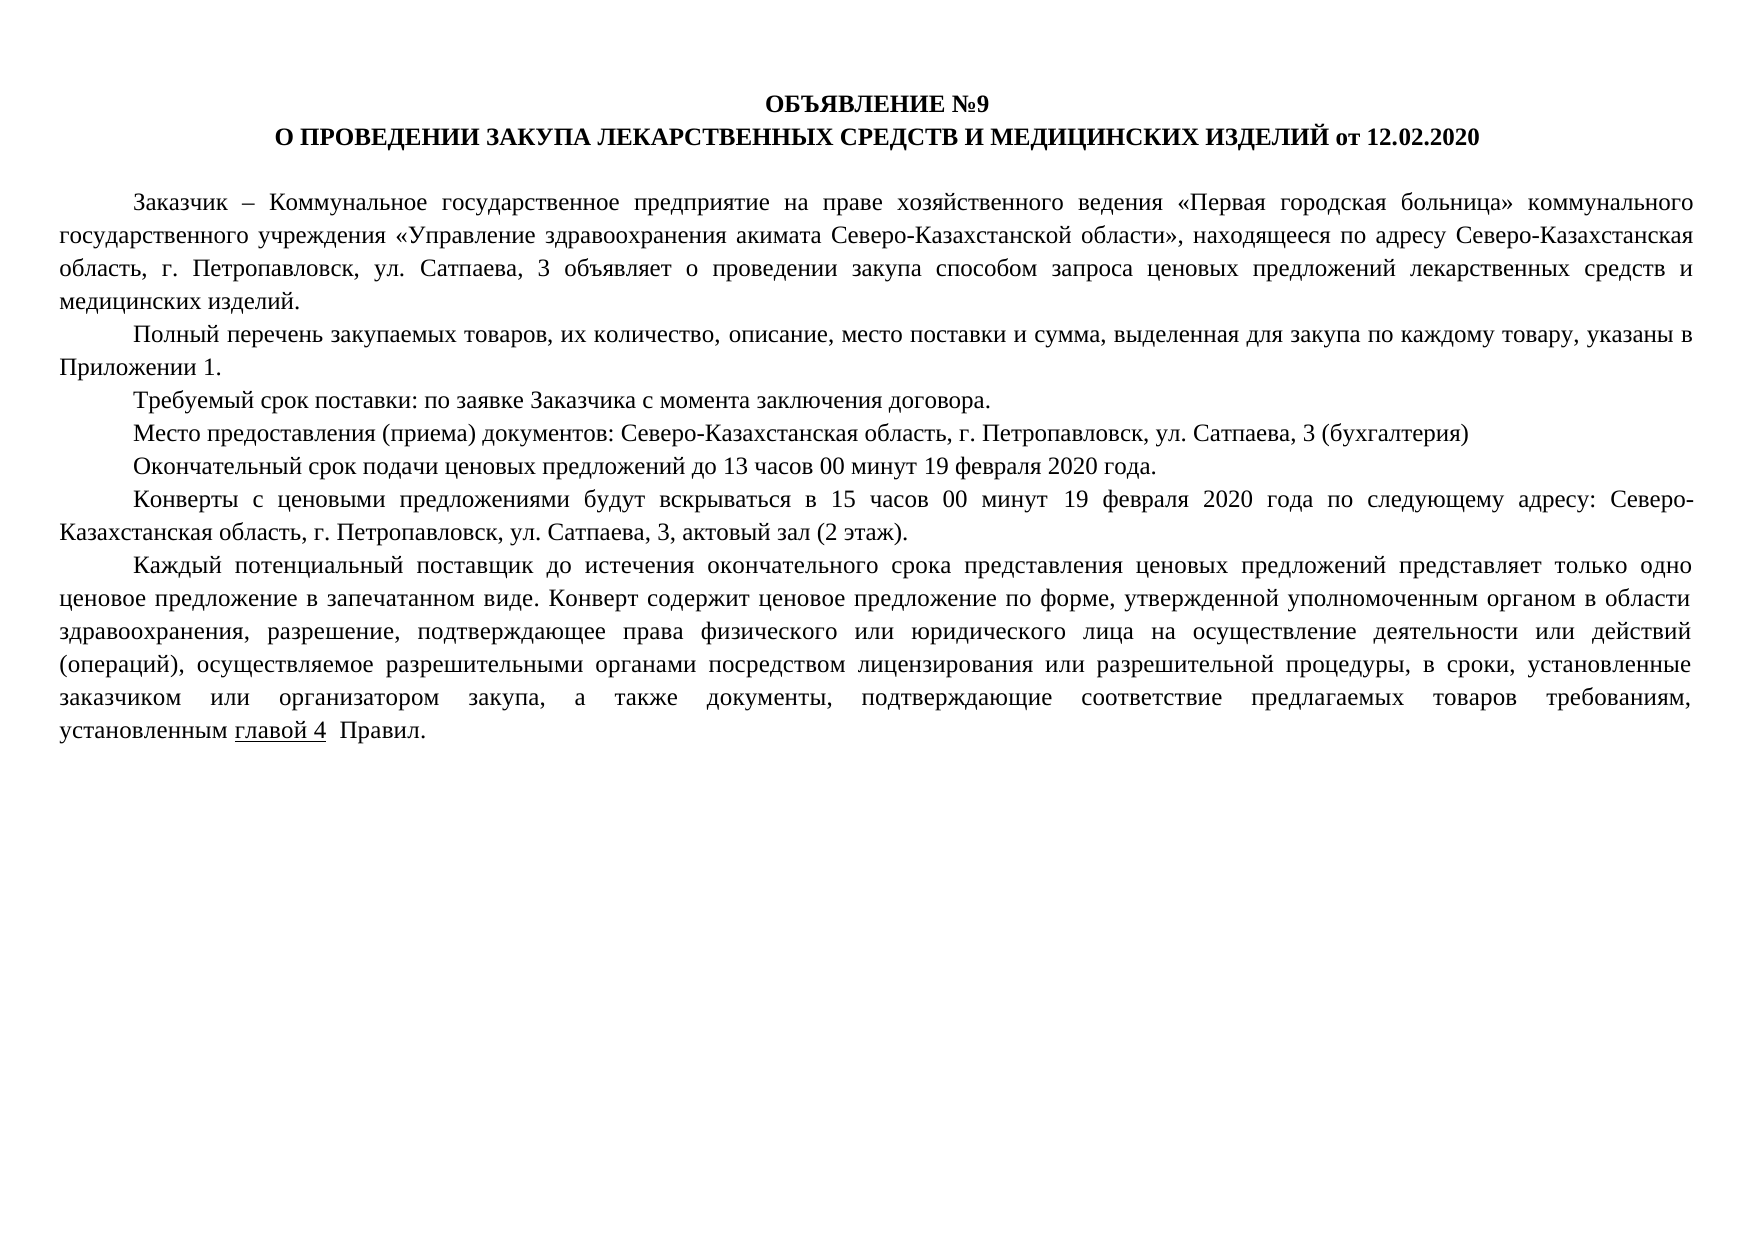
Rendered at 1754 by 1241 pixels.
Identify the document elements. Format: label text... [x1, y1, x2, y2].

text Каждый потенциальный поставщик до истечения окончательного срока представления ценовых предложений представляет только одно ценовое предложение в запечатанном виде. Конверт содержит ценовое предложение по форме, утвержденной уполномоченным органом в области здравоохранения, разрешение, подтверждающее права физического или юридического лица на осуществление деятельности или действий (операций), осуществляемое разрешительными органами посредством лицензирования или разрешительной процедуры, в сроки, установленные заказчиком или организатором закупа, а также документы, подтверждающие соответствие предлагаемых товаров требованиям, установленным главой 4 Правил. [59, 711, 1695, 744]
text О ПРОВЕДЕНИИ ЗАКУПА ЛЕКАРСТВЕННЫХ СРЕДСТВ И МЕДИЦИНСКИХ ИЗДЕЛИЙ от 12.02.2020 [59, 122, 1695, 150]
text Заказчик – Коммунальное государственное предприятие на праве хозяйственного ведения «Первая городская больница» коммунального государственного учреждения «Управление здравоохранения акимата Северо-Казахстанской области», находящееся по адресу Северо-Казахстанская область, г. Петропавловск, ул. Сатпаева, 3 объявляет о проведении закупа способом запроса ценовых предложений лекарственных средств и медицинских изделий. [59, 187, 1695, 315]
text Полный перечень закупаемых товаров, их количество, описание, место поставки и сумма, выделенная для закупа по каждому товару, указаны в Приложении 1. [59, 319, 1695, 381]
text Место предоставления (приема) документов: Северо-Казахстанская область, г. Петропавловск, ул. Сатпаева, 3 (бухгалтерия) [59, 418, 1695, 447]
text ОБЪЯВЛЕНИЕ №9 [59, 89, 1695, 117]
text Каждый потенциальный поставщик до истечения окончательного срока представления ценовых предложений представляет только одно ценовое предложение в запечатанном виде. Конверт содержит ценовое предложение по форме, утвержденной уполномоченным органом в области здравоохранения, разрешение, подтверждающее права физического или юридического лица на осуществление деятельности или действий (операций), осуществляемое разрешительными органами посредством лицензирования или разрешительной процедуры, в сроки, установленные заказчиком или организатором закупа, а также документы, подтверждающие соответствие предлагаемых товаров требованиям, установленным главой 4 Правил. [59, 550, 1695, 584]
text Конверты с ценовыми предложениями будут вскрываться в 15 часов 00 минут 19 февраля 2020 года по следующему адресу: Северо-Казахстанская область, г. Петропавловск, ул. Сатпаева, 3, актовый зал (2 этаж). [59, 484, 1695, 546]
text Требуемый срок поставки: по заявке Заказчика с момента заключения договора. [59, 385, 1695, 414]
text Окончательный срок подачи ценовых предложений до 13 часов 00 минут 19 февраля 2020 года. [59, 451, 1695, 480]
